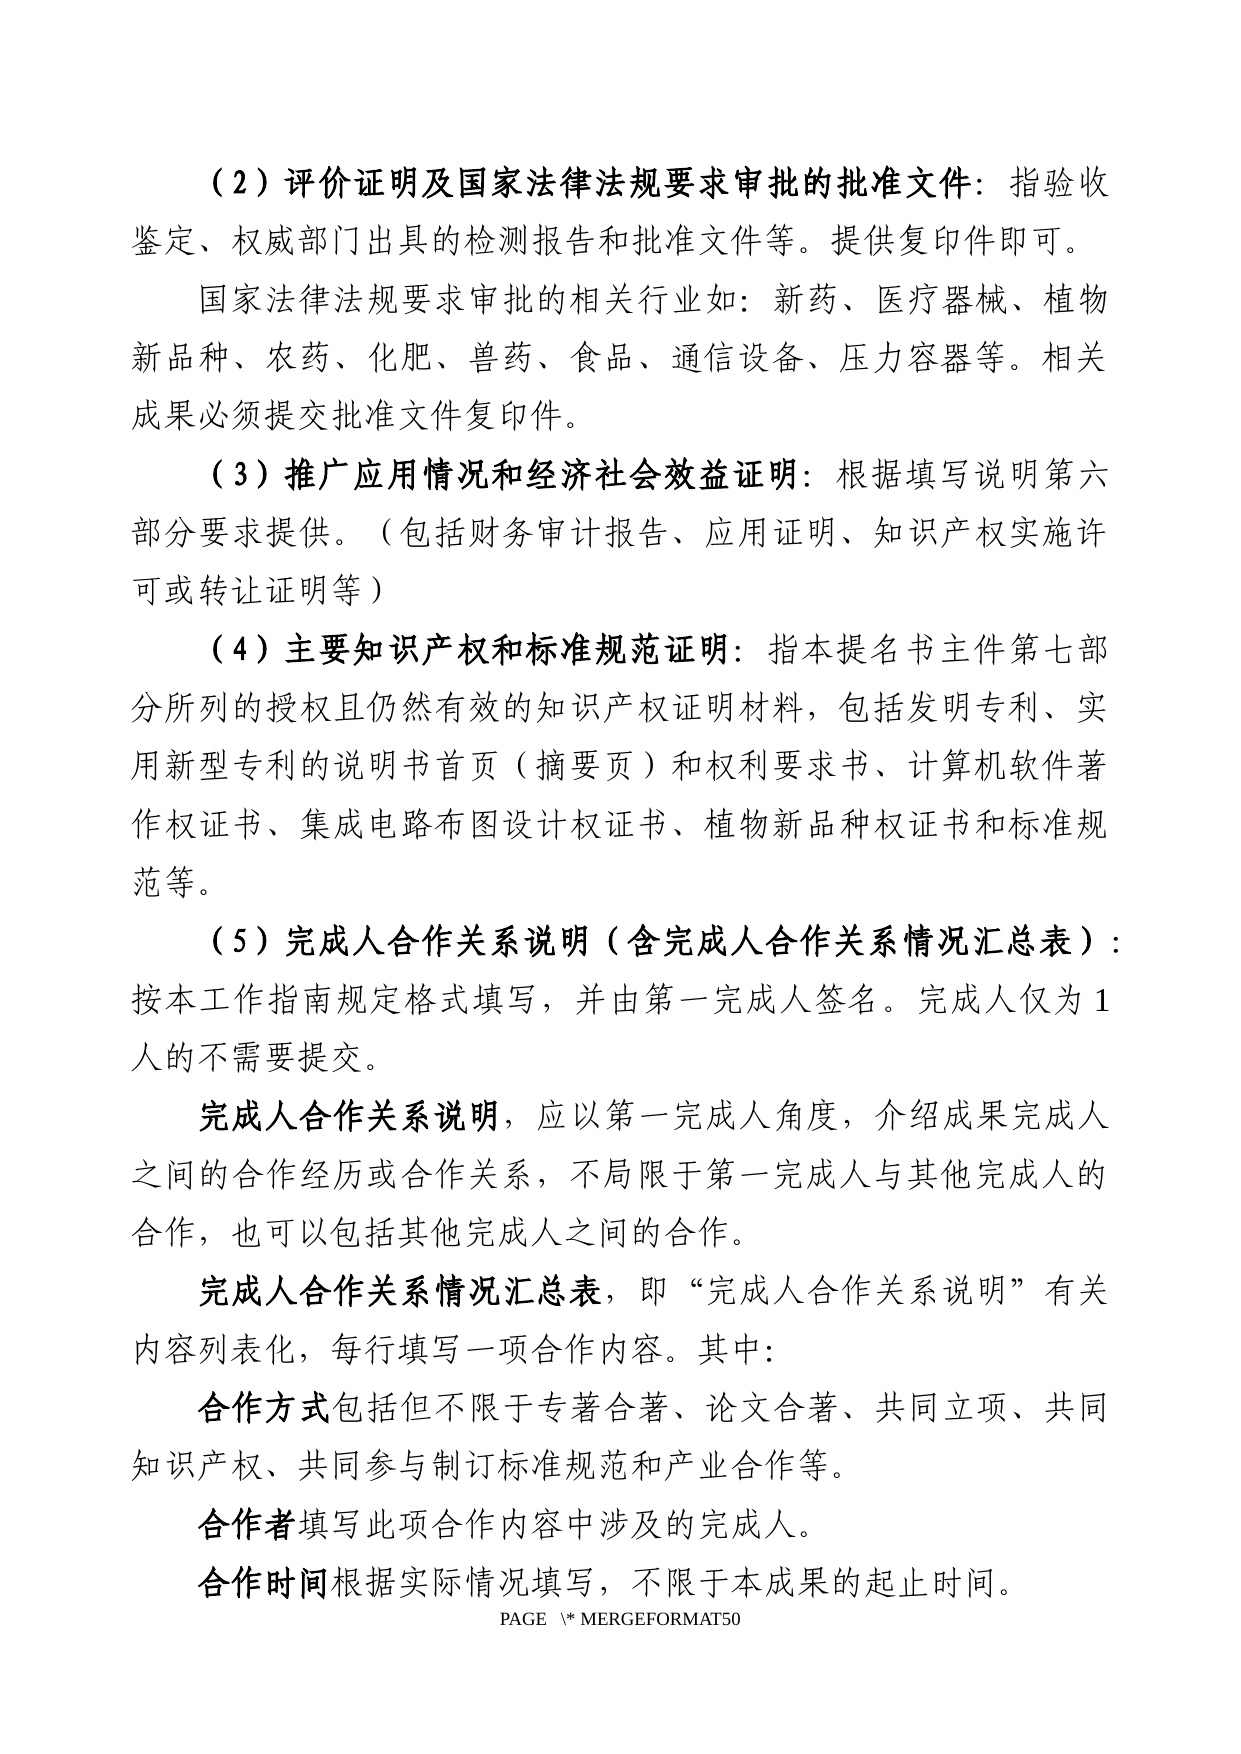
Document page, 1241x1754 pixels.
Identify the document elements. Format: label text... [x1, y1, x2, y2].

text 合作者填写此项合作内容中涉及的完成人。 [130, 1489, 1110, 1548]
text （5）完成人合作关系说明（含完成人合作关系情况汇总表）：按本工作指南规定格式填写，并由第一完成人签名。完成人仅为1人的不需要提交。 [130, 906, 1110, 1081]
text 合作方式包括但不限于专著合著、论文合著、共同立项、共同知识产权、共同参与制订标准规范和产业合作等。 [130, 1373, 1110, 1489]
text （4）主要知识产权和标准规范证明：指本提名书主件第七部分所列的授权且仍然有效的知识产权证明材料，包括发明专利、实用新型专利的说明书首页（摘要页）和权利要求书、计算机软件著作权证书、集成电路布图设计权证书、植物新品种权证书和标准规范等。 [130, 614, 1110, 906]
text 合作时间根据实际情况填写，不限于本成果的起止时间。 [130, 1548, 1110, 1606]
text 国家法律法规要求审批的相关行业如：新药、医疗器械、植物新品种、农药、化肥、兽药、食品、通信设备、压力容器等。相关成果必须提交批准文件复印件。 [130, 264, 1110, 439]
text 完成人合作关系情况汇总表，即“完成人合作关系说明”有关内容列表化，每行填写一项合作内容。其中： [130, 1256, 1110, 1373]
text （2）评价证明及国家法律法规要求审批的批准文件：指验收鉴定、权威部门出具的检测报告和批准文件等。提供复印件即可。 [130, 148, 1110, 264]
text （3）推广应用情况和经济社会效益证明：根据填写说明第六部分要求提供。（包括财务审计报告、应用证明、知识产权实施许可或转让证明等） [130, 439, 1110, 614]
text 完成人合作关系说明，应以第一完成人角度，介绍成果完成人之间的合作经历或合作关系，不局限于第一完成人与其他完成人的合作，也可以包括其他完成人之间的合作。 [130, 1081, 1110, 1256]
